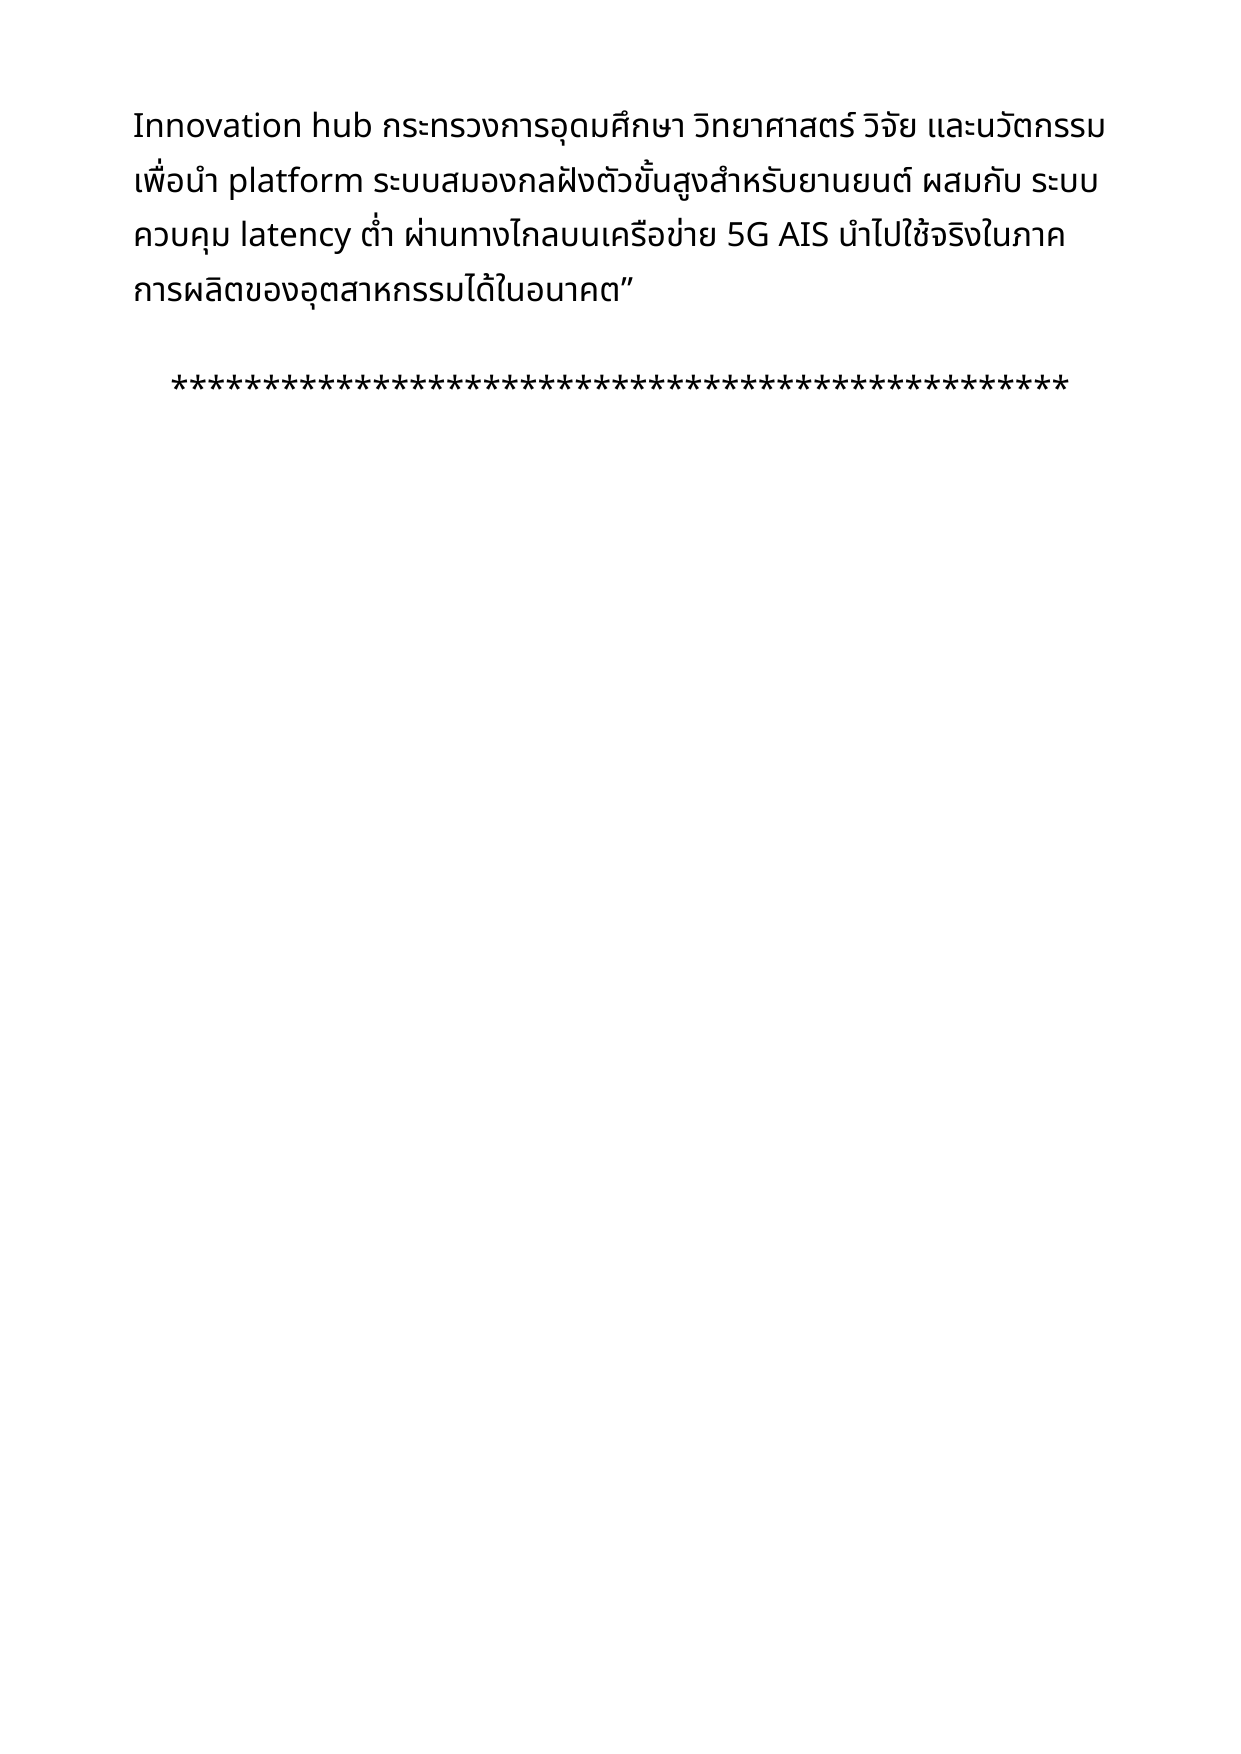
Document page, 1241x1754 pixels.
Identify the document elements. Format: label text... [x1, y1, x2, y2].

text ************************************************* [133, 364, 1107, 410]
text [133, 102, 1107, 316]
